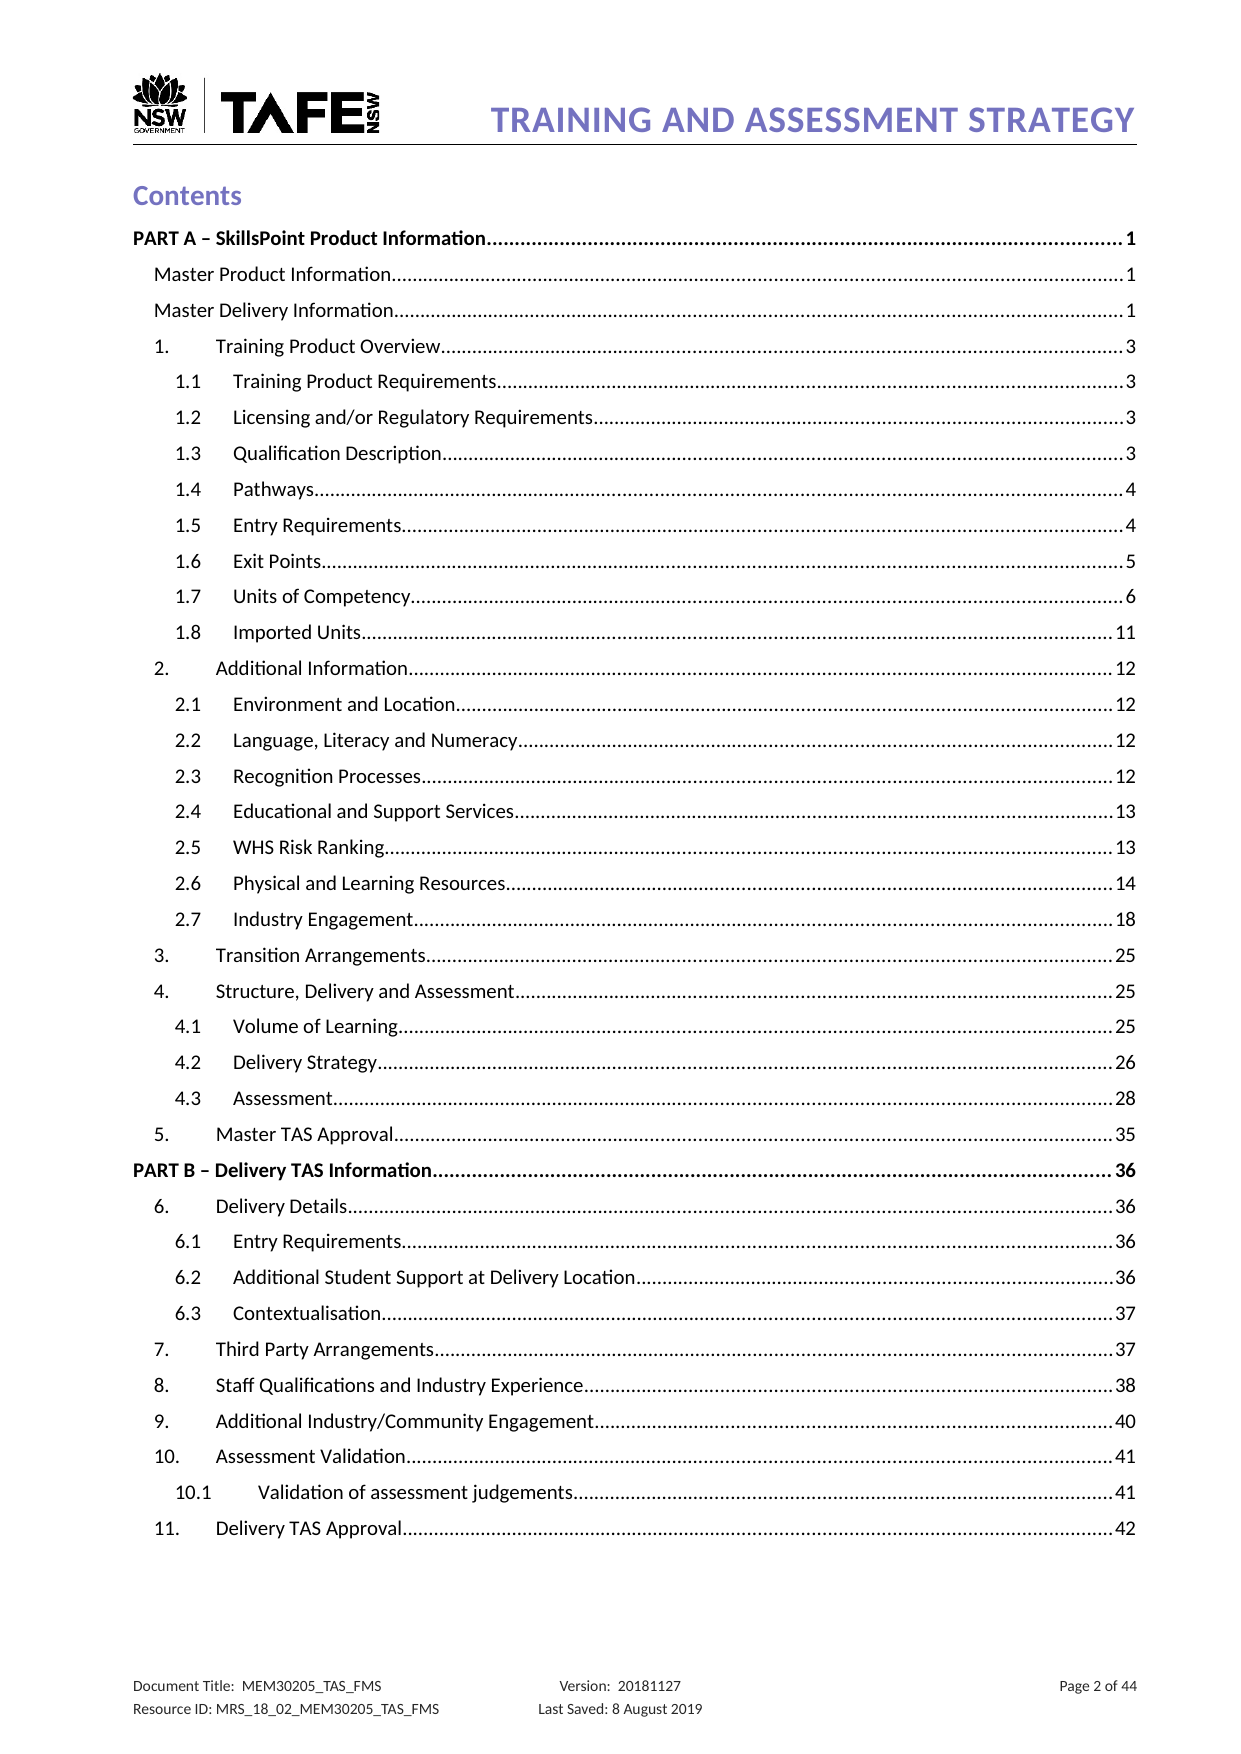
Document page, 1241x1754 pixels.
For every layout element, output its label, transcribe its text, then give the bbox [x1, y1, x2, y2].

text 1.3 Qualification Description 3 [174, 440, 1137, 466]
subtitle Contents [133, 177, 1137, 213]
text 8. Staff Qualifications and Industry Experience 38 [154, 1372, 1137, 1397]
text 2.4 Educational and Support Services 13 [174, 799, 1137, 824]
text 9. Additional Industry/Community Engagement 40 [154, 1408, 1137, 1433]
text 5. Master TAS Approval 35 [154, 1121, 1137, 1147]
text 7. Third Party Arrangements 37 [154, 1336, 1137, 1362]
text 1.8 Imported Units 11 [174, 619, 1137, 645]
text 1.5 Entry Requirements 4 [174, 512, 1137, 537]
text 10. Assessment Validation 41 [154, 1444, 1137, 1469]
text 2.7 Industry Engagement 18 [174, 906, 1137, 932]
text Master Product Information 1 [154, 261, 1137, 287]
text 2.6 Physical and Learning Resources 14 [174, 870, 1137, 896]
text 6.3 Contextualisation 37 [174, 1300, 1137, 1326]
text 2. Additional Information 12 [154, 655, 1137, 681]
text 2.3 Recognition Processes 12 [174, 763, 1137, 788]
picture [132, 73, 380, 133]
text 11. Delivery TAS Approval 42 [154, 1515, 1137, 1541]
text 10.1 Validation of assessment judgements 41 [174, 1479, 1137, 1505]
text 1. Training Product Overview 3 [154, 333, 1137, 358]
text 4.2 Delivery Strategy 26 [174, 1049, 1137, 1075]
text PART B – Delivery TAS Information 36 [133, 1157, 1137, 1182]
text 1.4 Pathways 4 [174, 476, 1137, 502]
text 1.2 Licensing and/or Regulatory Requirements 3 [174, 404, 1137, 430]
text 4.3 Assessment 28 [174, 1085, 1137, 1111]
text 6. Delivery Details 36 [154, 1193, 1137, 1218]
text 1.7 Units of Competency 6 [174, 584, 1137, 609]
text 4. Structure, Delivery and Assessment 25 [154, 978, 1137, 1003]
text 2.5 WHS Risk Ranking 13 [174, 834, 1137, 860]
text 3. Transition Arrangements 25 [154, 942, 1137, 967]
text 1.6 Exit Points 5 [174, 548, 1137, 573]
text 2.2 Language, Literacy and Numeracy 12 [174, 727, 1137, 752]
text PART A – SkillsPoint Product Information 1 [133, 225, 1137, 251]
text 6.2 Additional Student Support at Delivery Location 36 [174, 1264, 1137, 1290]
text 4.1 Volume of Learning 25 [174, 1014, 1137, 1039]
text Master Delivery Information 1 [154, 297, 1137, 322]
text 2.1 Environment and Location 12 [174, 691, 1137, 717]
text 6.1 Entry Requirements 36 [174, 1229, 1137, 1254]
text 1.1 Training Product Requirements 3 [174, 369, 1137, 394]
